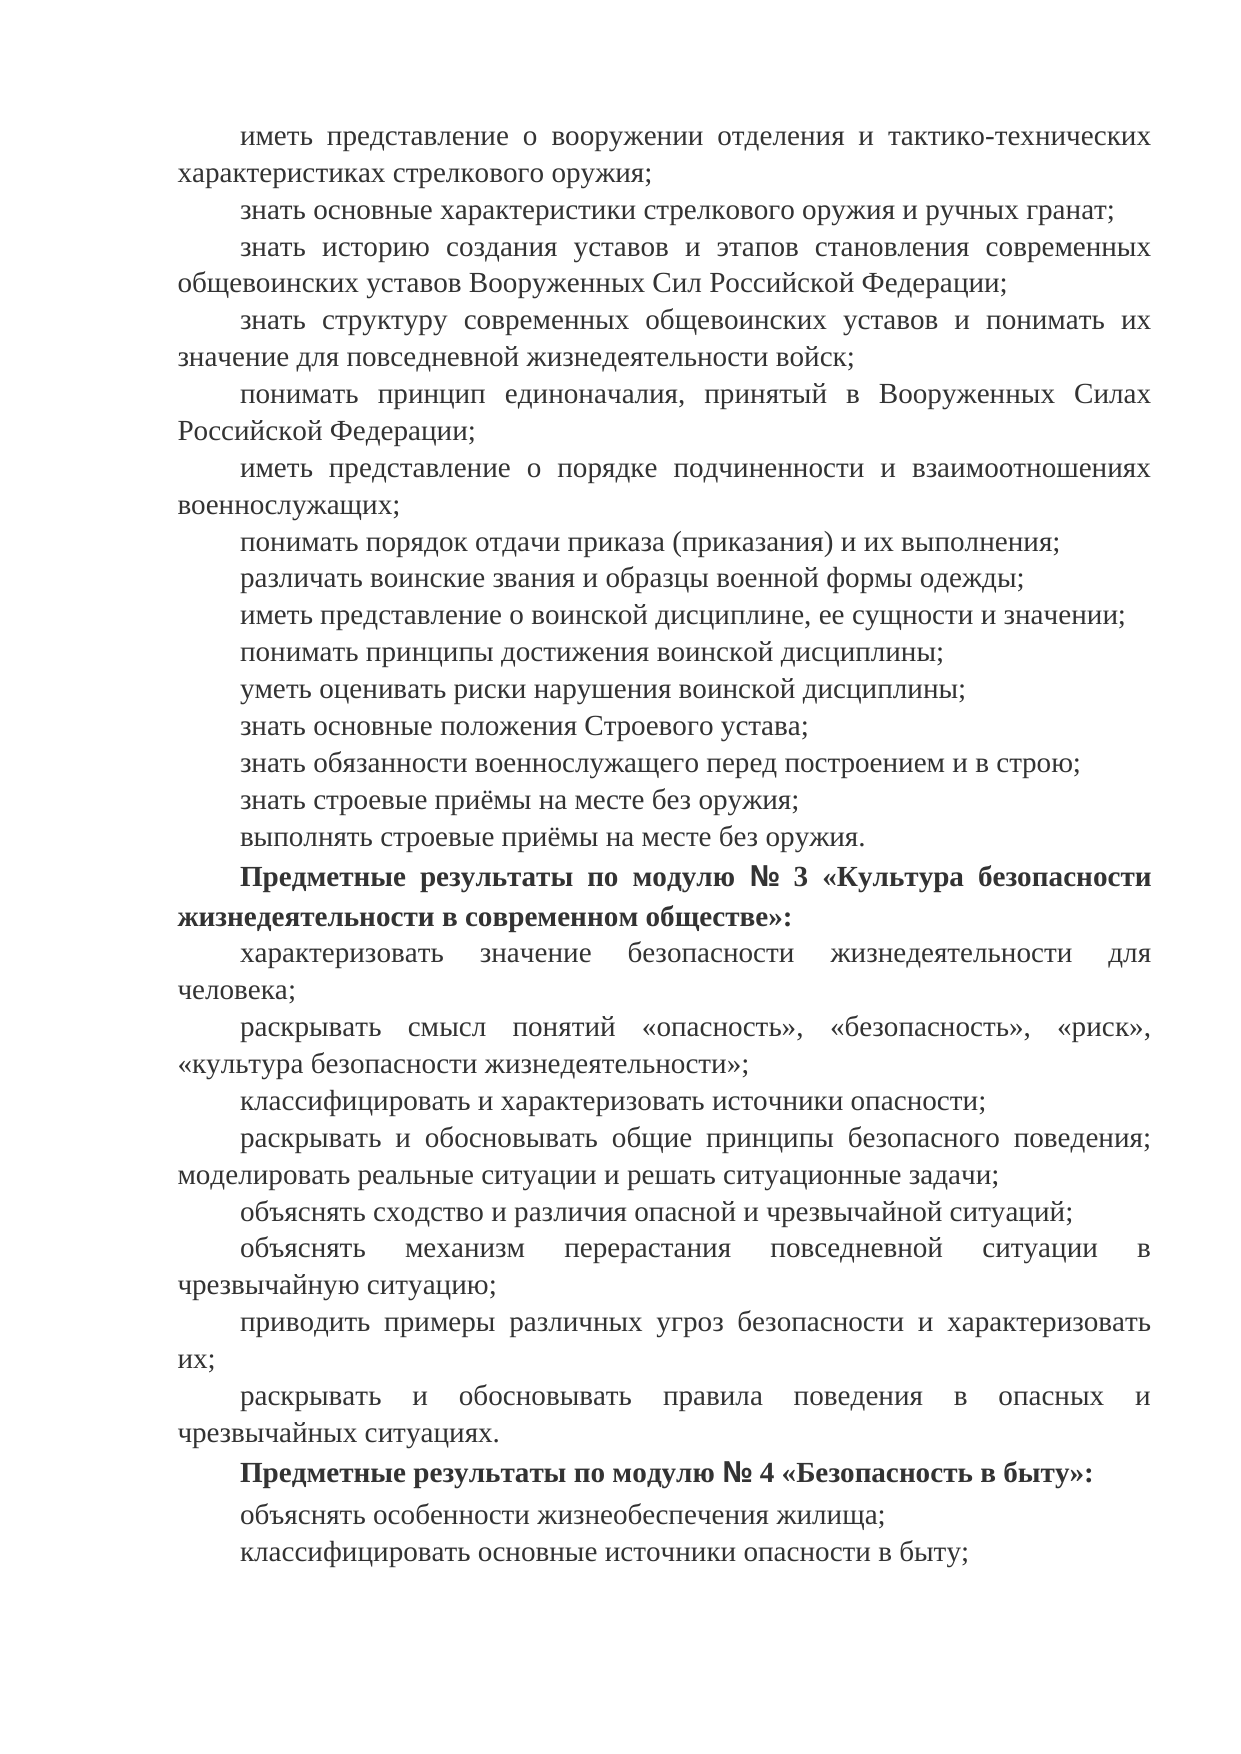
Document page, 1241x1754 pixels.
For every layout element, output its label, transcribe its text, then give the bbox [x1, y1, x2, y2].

text выполнять строевые приёмы на месте без оружия. [177, 819, 1152, 852]
text объяснять механизм перерастания повседневной ситуации в чрезвычайную ситуацию; [177, 1231, 1152, 1301]
text раскрывать и обосновывать общие принципы безопасного поведения; моделировать реальные ситуации и решать ситуационные задачи; [177, 1120, 1152, 1190]
text классифицировать и характеризовать источники опасности; [177, 1083, 1152, 1117]
text приводить примеры различных угроз безопасности и характеризовать их; [177, 1304, 1152, 1375]
text раскрывать смысл понятий «опасность», «безопасность», «риск», «культура безопасности жизнедеятельности»; [177, 1009, 1152, 1080]
text характеризовать значение безопасности жизнедеятельности для человека; [177, 936, 1152, 1006]
text классифицировать основные источники опасности в быту; [177, 1534, 1152, 1568]
text объяснять особенности жизнеобеспечения жилища; [177, 1497, 1152, 1531]
text иметь представление о порядке подчиненности и взаимоотношениях военнослужащих; [177, 450, 1152, 520]
text раскрывать и обосновывать правила поведения в опасных и чрезвычайных ситуациях. [177, 1378, 1152, 1448]
text понимать принцип единоначалия, принятый в Вооруженных Силах Российской Федерации; [177, 376, 1152, 447]
text Предметные результаты по модулю № 4 «Безопасность в быту»: [177, 1452, 1152, 1491]
text Предметные результаты по модулю № 3 «Культура безопасности жизнедеятельности в современном обществе»: [177, 856, 1152, 932]
text иметь представление о воинской дисциплине, ее сущности и значении; [177, 597, 1152, 631]
text знать строевые приёмы на месте без оружия; [177, 782, 1152, 815]
text объяснять сходство и различия опасной и чрезвычайной ситуаций; [177, 1194, 1152, 1227]
text иметь представление о вооружении отделения и тактико-технических характеристиках стрелкового оружия; [177, 118, 1152, 188]
text понимать принципы достижения воинской дисциплины; [177, 634, 1152, 668]
text различать воинские звания и образцы военной формы одежды; [177, 561, 1152, 594]
text знать основные характеристики стрелкового оружия и ручных гранат; [177, 192, 1152, 225]
text понимать порядок отдачи приказа (приказания) и их выполнения; [177, 524, 1152, 557]
text уметь оценивать риски нарушения воинской дисциплины; [177, 671, 1152, 705]
text знать историю создания уставов и этапов становления современных общевоинских уставов Вооруженных Сил Российской Федерации; [177, 229, 1152, 299]
text знать структуру современных общевоинских уставов и понимать их значение для повседневной жизнедеятельности войск; [177, 302, 1152, 373]
text знать основные положения Строевого устава; [177, 708, 1152, 742]
text знать обязанности военнослужащего перед построением и в строю; [177, 745, 1152, 778]
